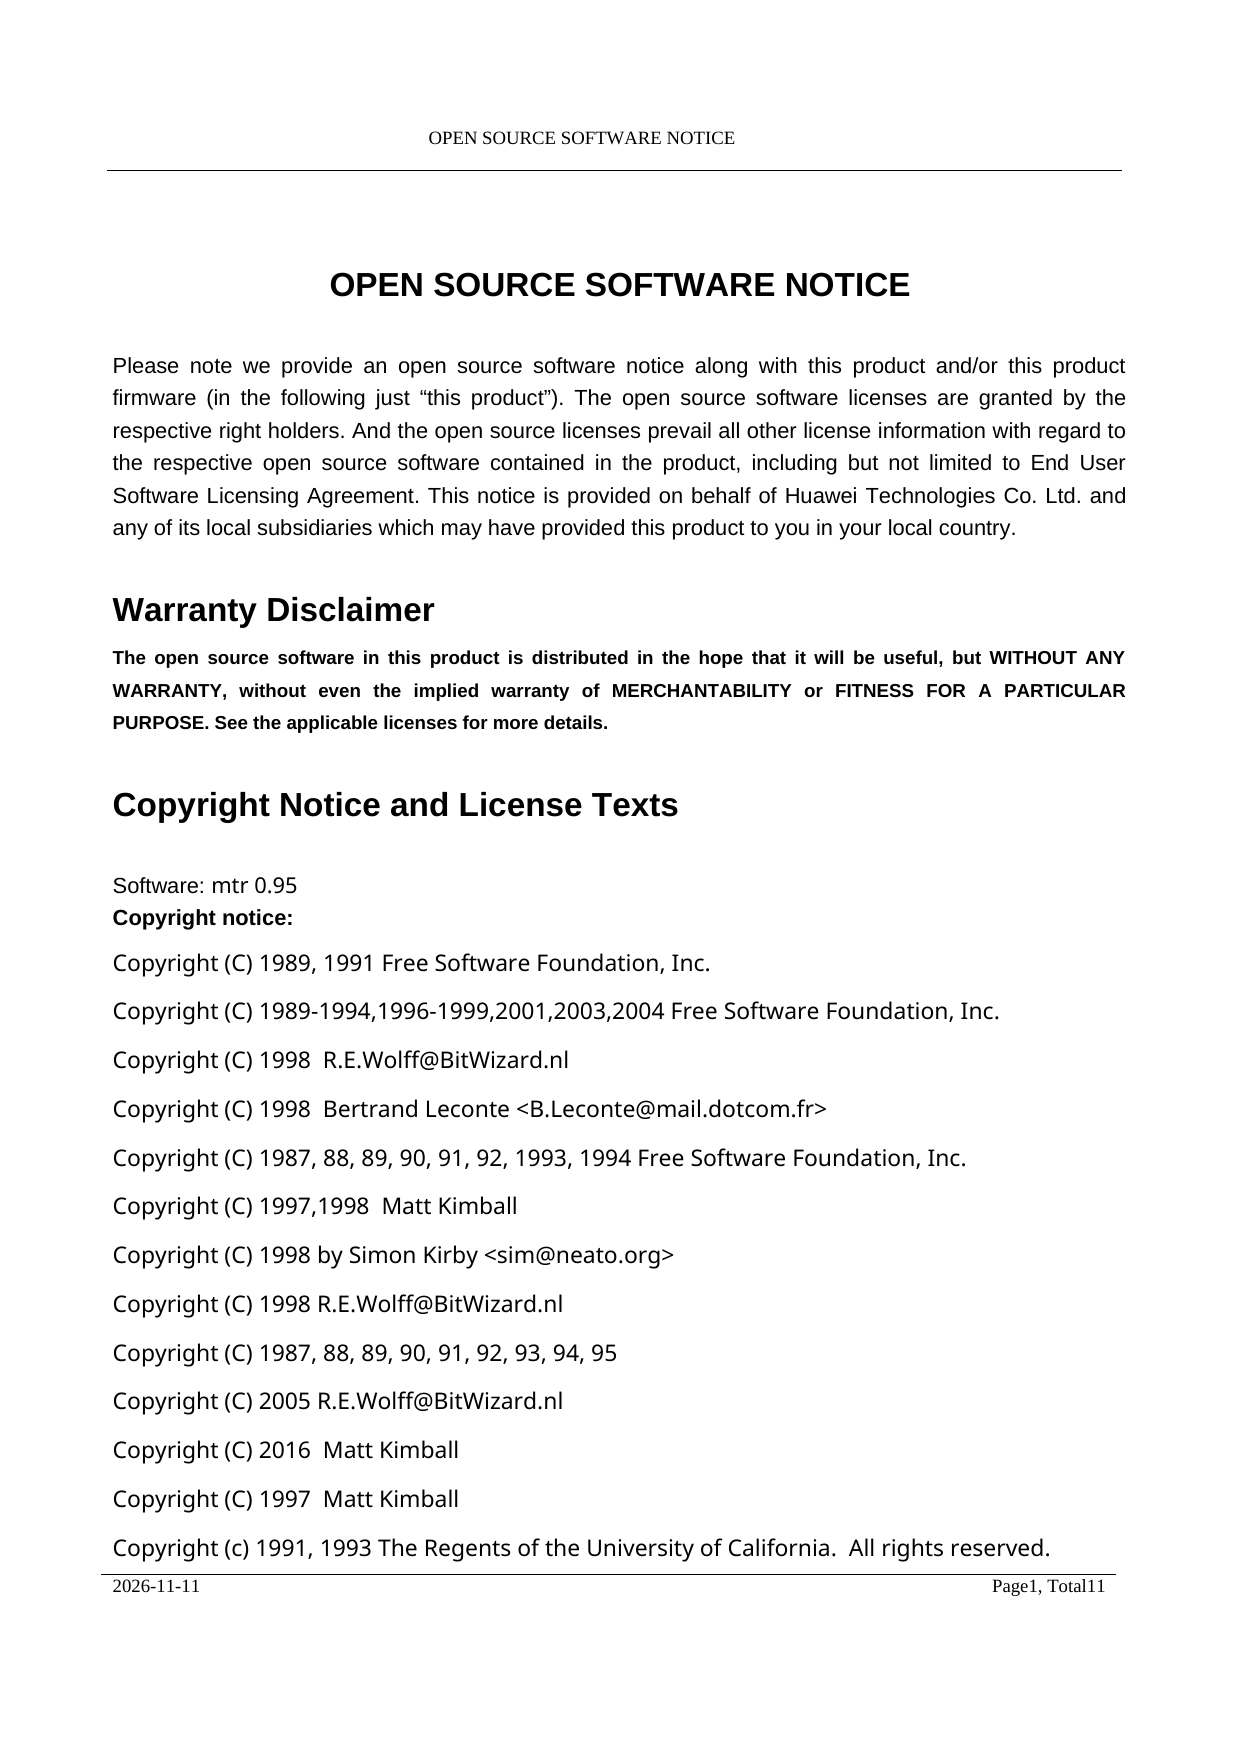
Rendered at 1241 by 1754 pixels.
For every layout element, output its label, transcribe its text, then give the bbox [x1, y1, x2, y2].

text Software: mtr 0.95 [112, 869, 1128, 901]
text Copyright notice: [112, 901, 1128, 934]
text Warranty Disclaimer [112, 576, 1128, 641]
text Copyright (C) 1989-1994,1996-1999,2001,2003,2004 Free Software Foundation, Inc. Copyright (C) 1998 R.E.Wolff@BitWizard.nl Copyright (C) 1998 Bertrand Leconte <B.Leconte@mail.dotcom.fr> Copyright (C) 1987, 88, 89, 90, 91, 92, 1993, 1994 Free Software Foundation, Inc. Copyright (C) 1997,1998 Matt Kimball Copyright (C) 1998 by Simon Kirby <sim@neato.org> Copyright (C) 1998 R.E.Wolff@BitWizard.nl Copyright (C) 1987, 88, 89, 90, 91, 92, 93, 94, 95 Copyright (C) 2005 R.E.Wolff@BitWizard.nl Copyright (C) 2016 Matt Kimball Copyright (C) 1997 Matt Kimball Copyright (c) 1991, 1993 The Regents of the University of California. All rights reserved. [112, 995, 1128, 1563]
text Please note we provide an open source software notice along with this product and/or this product firmware (in the following just “this product”). The open source software licenses are granted by the respective right holders. And the open source licenses prevail all other license information with regard to the respective open source software contained in the product, including but not limited to End User Software Licensing Agreement. This notice is provided on behalf of Huawei Technologies Co. Ltd. and any of its local subsidiaries which may have provided this product to you in your local country. [112, 349, 1128, 544]
text The open source software in this product is distributed in the hope that it will be useful, but WITHOUT ANY WARRANTY, without even the implied warranty of MERCHANTABILITY or FITNESS FOR A PARTICULAR PURPOSE. See the applicable licenses for more details. [112, 641, 1128, 739]
text OPEN SOURCE SOFTWARE NOTICE [112, 251, 1128, 316]
text Copyright (C) 1989, 1991 Free Software Foundation, Inc. [112, 947, 1128, 979]
text Copyright Notice and License Texts [112, 771, 1128, 836]
